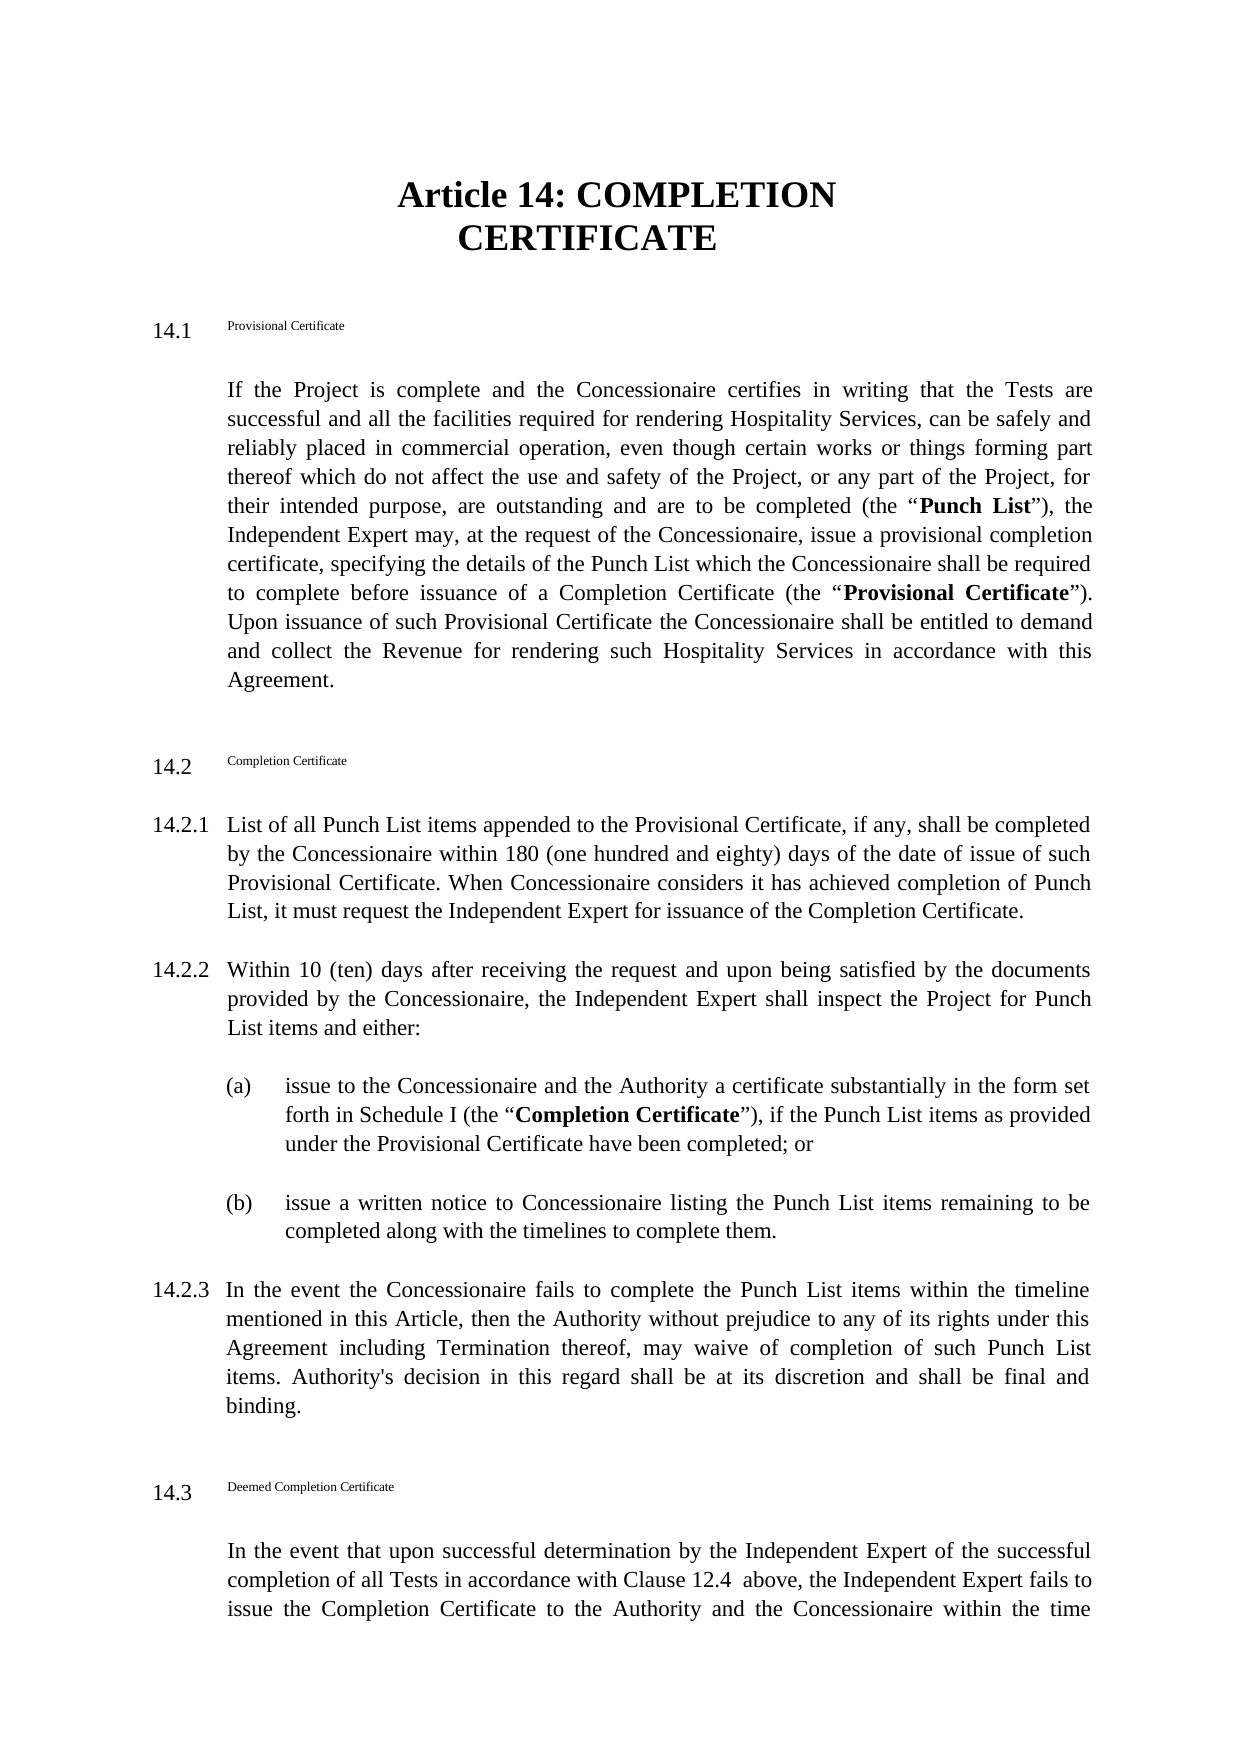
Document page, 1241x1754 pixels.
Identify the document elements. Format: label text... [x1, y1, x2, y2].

list In the event the Concessionaire fails to complete the Punch List items within the timeline mentioned in this Article, then the Authority without prejudice to any of its rights under this Agreement including Termination thereof, may waive of completion of such Punch List items. Authority's decision in this regard shall be at its discretion and shall be final and binding. [152, 1276, 1091, 1418]
subtitle Completion Certificate [152, 753, 1159, 779]
text If the Project is complete and the Concessionaire certifies in writing that the Tests are successful and all the facilities required for rendering Hospitality Services, can be safely and reliably placed in commercial operation, even though certain works or things forming part thereof which do not affect the use and safety of the Project, or any part of the Project, for their intended purpose, are outstanding and are to be completed (the “Punch List”), the Independent Expert may, at the request of the Concessionaire, issue a provisional completion certificate, specifying the details of the Punch List which the Concessionaire shall be required to complete before issuance of a Completion Certificate (the “Provisional Certificate”). Upon issuance of such Provisional Certificate the Concessionaire shall be entitled to demand and collect the Revenue for rendering such Hospitality Services in accordance with this Agreement. [227, 376, 1093, 692]
list Within 10 (ten) days after receiving the request and upon being satisfied by the documents provided by the Concessionaire, the Independent Expert shall inspect the Project for Punch List items and either: [152, 956, 1093, 1040]
subtitle Article 14: COMPLETION CERTIFICATE [307, 173, 867, 259]
list issue to the Concessionaire and the Authority a certificate substantially in the form set forth in Schedule I (the “Completion Certificate”), if the Punch List items as provided under the Provisional Certificate have been completed; or [226, 1072, 1091, 1157]
list List of all Punch List items appended to the Provisional Certificate, if any, shall be completed by the Concessionaire within 180 (one hundred and eighty) days of the date of issue of such Provisional Certificate. When Concessionaire considers it has achieved completion of Punch List, it must request the Independent Expert for issuance of the Completion Certificate. [152, 811, 1093, 924]
list issue a written notice to Concessionaire listing the Punch List items remaining to be completed along with the timelines to complete them. [226, 1189, 1091, 1244]
subtitle Provisional Certificate [152, 317, 1159, 344]
subtitle Deemed Completion Certificate [152, 1479, 1159, 1505]
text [227, 1537, 1093, 1622]
